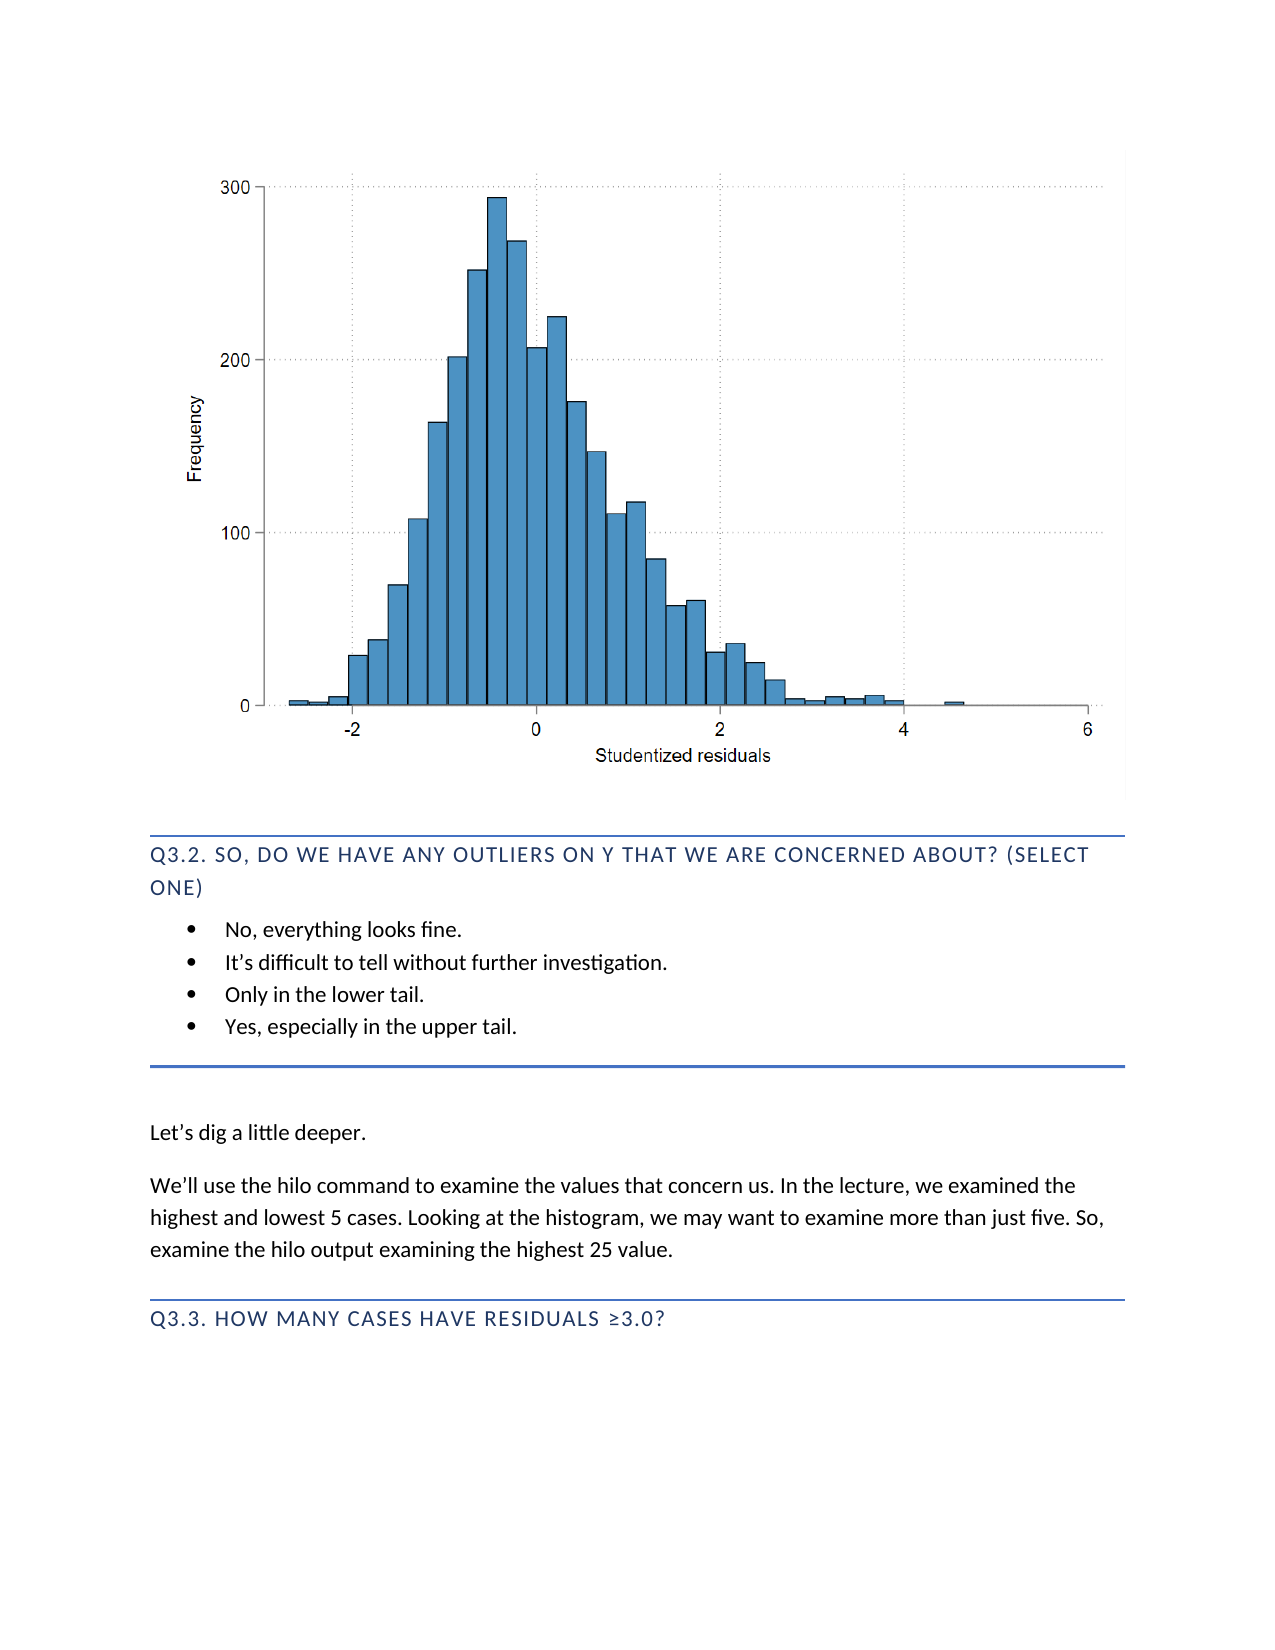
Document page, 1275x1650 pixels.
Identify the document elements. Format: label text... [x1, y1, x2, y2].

list Yes, especially in the upper tail. [187, 1012, 1125, 1040]
list It’s difficult to tell without further investigation. [187, 948, 1125, 976]
text We’ll use the hilo command to examine the values that concern us. In the lecture, we examined the highest and lowest 5 cases. Looking at the histogram, we may want to examine more than just five. So, examine the hilo output examining the highest 25 value. [150, 1171, 1125, 1263]
text Let’s dig a little deeper. [150, 1118, 1125, 1146]
list Only in the lower tail. [187, 980, 1125, 1008]
picture [150, 150, 1125, 800]
subtitle Q3.2. So, do we have any outliers on Y that we are concerned about? (select one) [150, 837, 1125, 901]
list No, everything looks fine. [187, 915, 1125, 943]
subtitle Q3.3. How many cases have residuals ≥3.0? [150, 1301, 1125, 1333]
